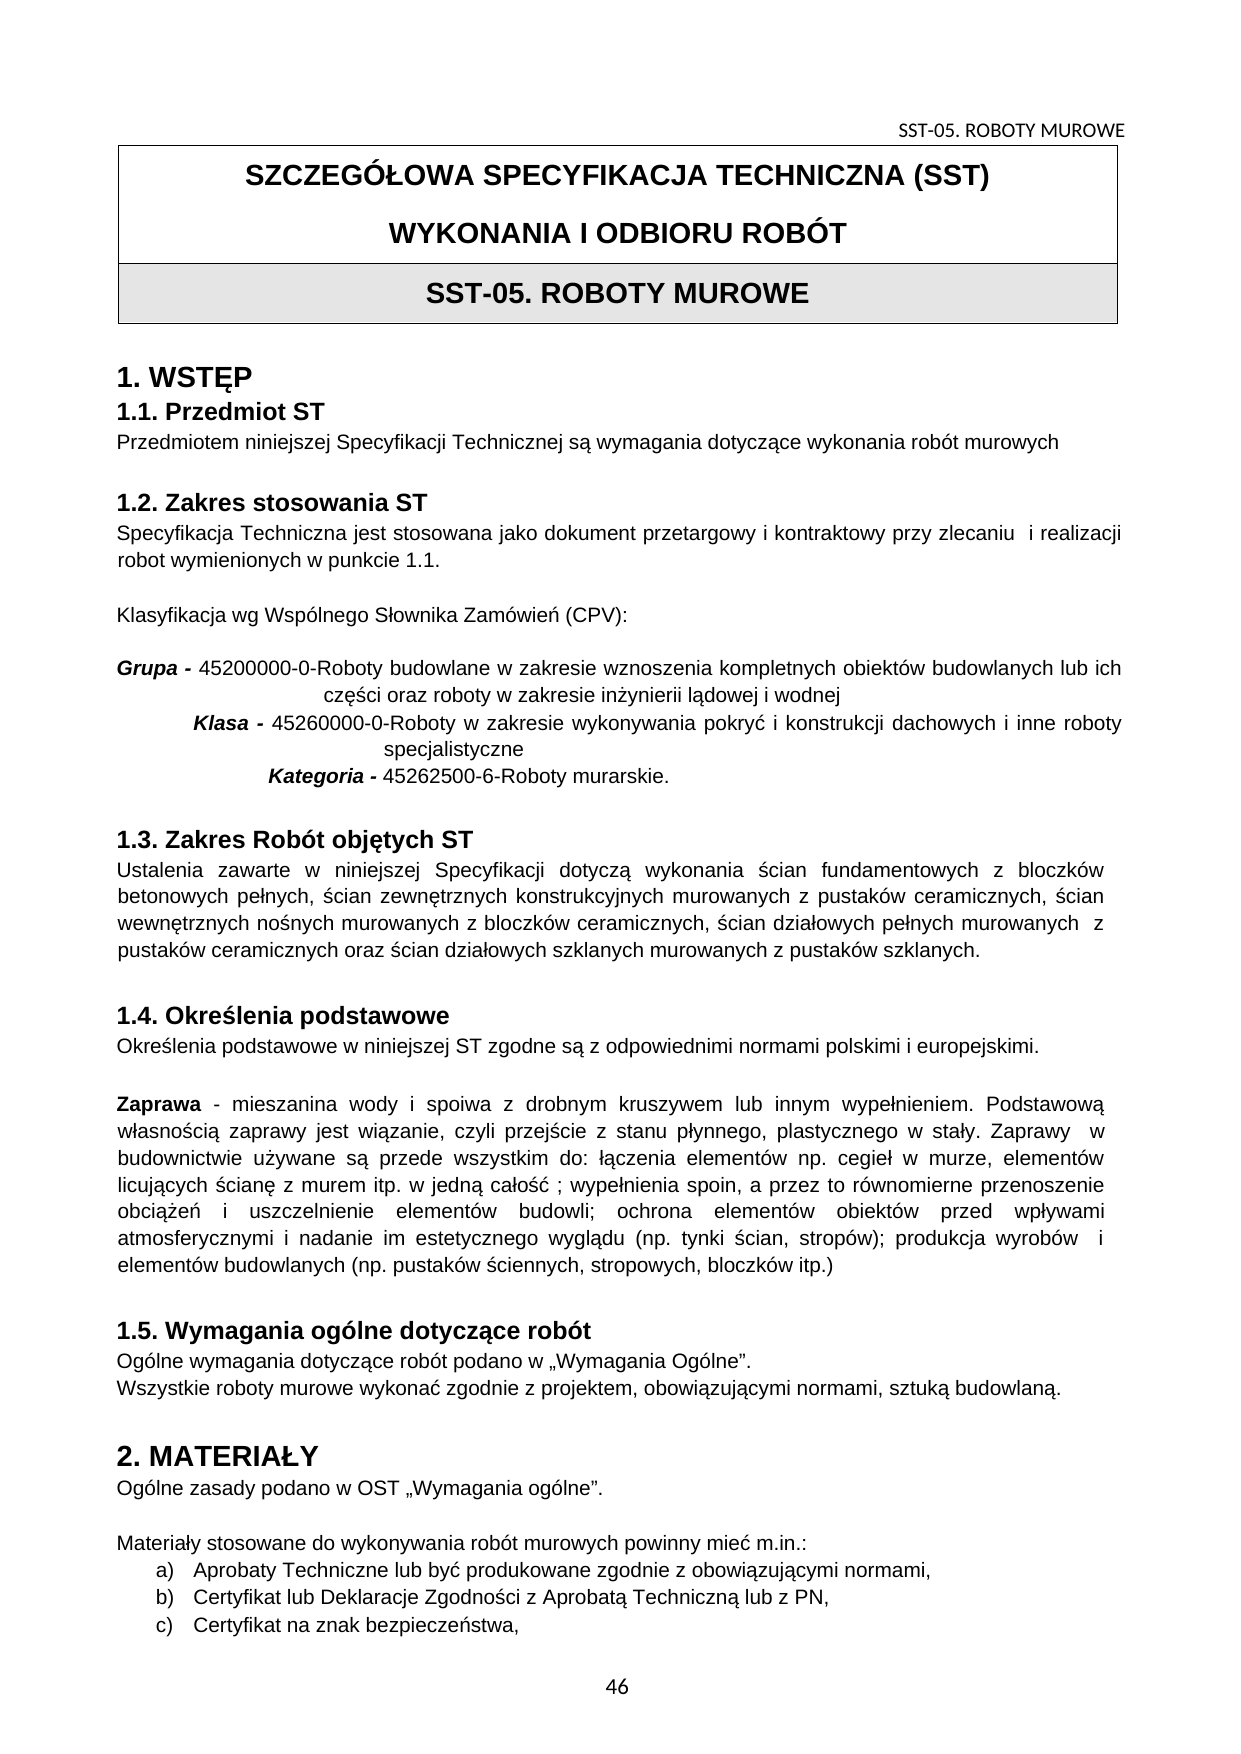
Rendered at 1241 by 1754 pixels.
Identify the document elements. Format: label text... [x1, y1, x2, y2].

text Grupa - 45200000-0-Roboty budowlane w zakresie wznoszenia kompletnych obiektów budowlanych lub ich części oraz roboty w zakresie inżynierii lądowej i wodnej [116, 656, 1123, 707]
text Określenia podstawowe w niniejszej ST zgodne są z odpowiednimi normami polskimi i europejskimi. [116, 1034, 1123, 1058]
text Wszystkie roboty murowe wykonać zgodnie z projektem, obowiązującymi normami, sztuką budowlaną. [116, 1376, 1123, 1400]
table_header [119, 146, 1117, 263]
text Przedmiotem niniejszej Specyfikacji Technicznej są wymagania dotyczące wykonania robót murowych [116, 430, 1106, 454]
text 1.4. Określenia podstawowe [116, 1001, 1124, 1030]
text Klasa - 45260000-0-Roboty w zakresie wykonywania pokryć i konstrukcji dachowych i inne roboty specjalistyczne [193, 710, 1123, 761]
text Ustalenia zawarte w niniejszej Specyfikacji dotyczą wykonania ścian fundamentowych z bloczków betonowych pełnych, ścian zewnętrznych konstrukcyjnych murowanych z pustaków ceramicznych, ścian wewnętrznych nośnych murowanych z bloczków ceramicznych, ścian działowych pełnych murowanych z pustaków ceramicznych oraz ścian działowych szklanych murowanych z pustaków szklanych. [116, 857, 1105, 962]
text 1.1. Przedmiot ST [116, 397, 1124, 426]
text SST-05. ROBOTY MUROWE [118, 117, 1125, 143]
text 1.5. Wymagania ogólne dotyczące robót [116, 1316, 1124, 1345]
text Ogólne zasady podano w OST „Wymagania ogólne”. [116, 1475, 1123, 1499]
subtitle 2. MATERIAŁY [116, 1439, 1123, 1472]
list Certyfikat na znak bezpieczeństwa, [156, 1612, 1123, 1636]
text Klasyfikacja wg Wspólnego Słownika Zamówień (CPV): [116, 603, 1123, 627]
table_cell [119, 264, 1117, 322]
subtitle 1. WSTĘP [116, 360, 1123, 394]
text 1.2. Zakres stosowania ST [116, 488, 1124, 517]
text 1.3. Zakres Robót objętych ST [116, 824, 1124, 853]
list Aprobaty Techniczne lub być produkowane zgodnie z obowiązującymi normami, [156, 1558, 1123, 1582]
text Materiały stosowane do wykonywania robót murowych powinny mieć m.in.: [116, 1531, 1123, 1554]
text Ogólne wymagania dotyczące robót podano w „Wymagania Ogólne”. [116, 1349, 1123, 1373]
list Certyfikat lub Deklaracje Zgodności z Aprobatą Techniczną lub z PN, [156, 1585, 1123, 1609]
text Specyfikacja Techniczna jest stosowana jako dokument przetargowy i kontraktowy przy zlecaniu i realizacji robot wymienionych w punkcie 1.1. [116, 521, 1123, 572]
text Zaprawa - mieszanina wody i spoiwa z drobnym kruszywem lub innym wypełnieniem. Podstawową własnością zaprawy jest wiązanie, czyli przejście z stanu płynnego, plastycznego w stały. Zaprawy w budownictwie używane są przede wszystkim do: łączenia elementów np. cegieł w murze, elementów licujących ścianę z murem itp. w jedną całość ; wypełnienia spoin, a przez to równomierne przenoszenie obciążeń i uszczelnienie elementów budowli; ochrona elementów obiektów przed wpływami atmosferycznymi i nadanie im estetycznego wyglądu (np. tynki ścian, stropów); produkcja wyrobów i elementów budowlanych (np. pustaków ściennych, stropowych, bloczków itp.) [116, 1092, 1106, 1277]
text Kategoria - 45262500-6-Roboty murarskie. [268, 764, 1123, 788]
